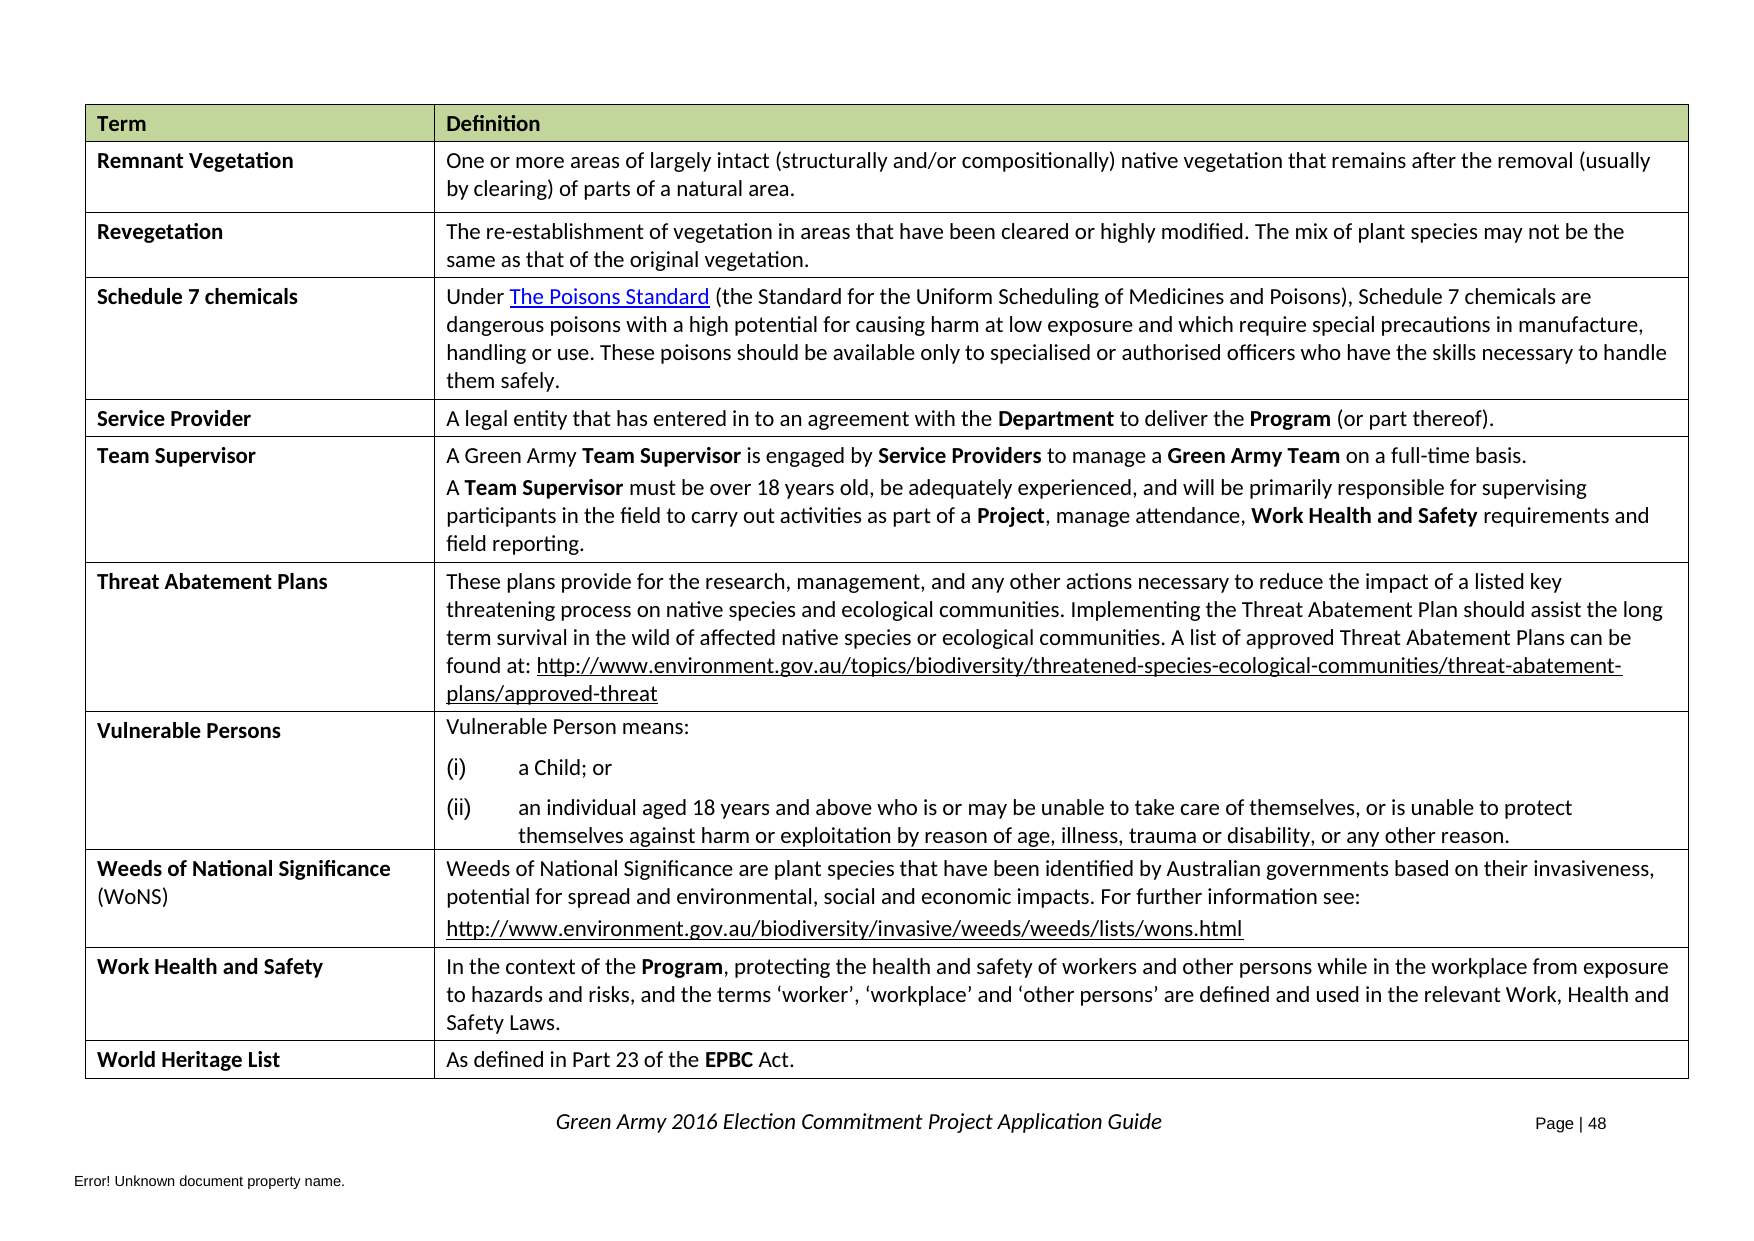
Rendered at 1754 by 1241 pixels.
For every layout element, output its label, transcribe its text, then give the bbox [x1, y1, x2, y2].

table_cell A legal entity that has entered in to an agreement with the Department to deliver the Program (or part thereof). [435, 400, 1688, 436]
table_cell In the context of the Program, protecting the health and safety of workers and other persons while in the workplace from exposure to hazards and risks, and the terms ‘worker’, ‘workplace’ and ‘other persons’ are defined and used in the relevant Work, Health and Safety Laws. [435, 948, 1688, 1040]
table_cell Vulnerable Person means: a Child; or an individual aged 18 years and above who is or may be unable to take care of themselves, or is unable to protect themselves against harm or exploitation by reason of age, illness, trauma or disability, or any other reason. [435, 712, 1688, 849]
table_cell Schedule 7 chemicals [86, 278, 434, 398]
table_header Term [86, 105, 434, 141]
table_cell Remnant Vegetation [86, 142, 434, 212]
table_cell Weeds of National Significance are plant species that have been identified by Australian governments based on their invasiveness, potential for spread and environmental, social and economic impacts. For further information see: http://www.environment.gov.au/biodiversity/invasive/weeds/weeds/lists/wons.html [435, 850, 1688, 947]
table_cell Threat Abatement Plans [86, 563, 434, 711]
table_cell One or more areas of largely intact (structurally and/or compositionally) native vegetation that remains after the removal (usually by clearing) of parts of a natural area. [435, 142, 1688, 212]
table_cell These plans provide for the research, management, and any other actions necessary to reduce the impact of a listed key threatening process on native species and ecological communities. Implementing the Threat Abatement Plan should assist the long term survival in the wild of affected native species or ecological communities. A list of approved Threat Abatement Plans can be found at: http://www.environment.gov.au/topics/biodiversity/threatened-species-ecological-communities/threat-abatement-plans/approved-threat [435, 563, 1688, 711]
table_cell World Heritage List [86, 1041, 434, 1078]
table_cell The re-establishment of vegetation in areas that have been cleared or highly modified. The mix of plant species may not be the same as that of the original vegetation. [435, 213, 1688, 277]
table_cell Revegetation [86, 213, 434, 277]
table_cell Under The Poisons Standard (the Standard for the Uniform Scheduling of Medicines and Poisons), Schedule 7 chemicals are dangerous poisons with a high potential for causing harm at low exposure and which require special precautions in manufacture, handling or use. These poisons should be available only to specialised or authorised officers who have the skills necessary to handle them safely. [435, 278, 1688, 398]
table_cell Vulnerable Persons [86, 712, 434, 849]
table_cell Work Health and Safety [86, 948, 434, 1040]
table_cell A Green Army Team Supervisor is engaged by Service Providers to manage a Green Army Team on a full-time basis. A Team Supervisor must be over 18 years old, be adequately experienced, and will be primarily responsible for supervising participants in the field to carry out activities as part of a Project, manage attendance, Work Health and Safety requirements and field reporting. [435, 437, 1688, 562]
table_cell As defined in Part 23 of the EPBC Act. [435, 1041, 1688, 1078]
table_cell Weeds of National Significance (WoNS) [86, 850, 434, 947]
table_cell Service Provider [86, 400, 434, 436]
table_header Definition [435, 105, 1688, 141]
table_cell Team Supervisor [86, 437, 434, 562]
